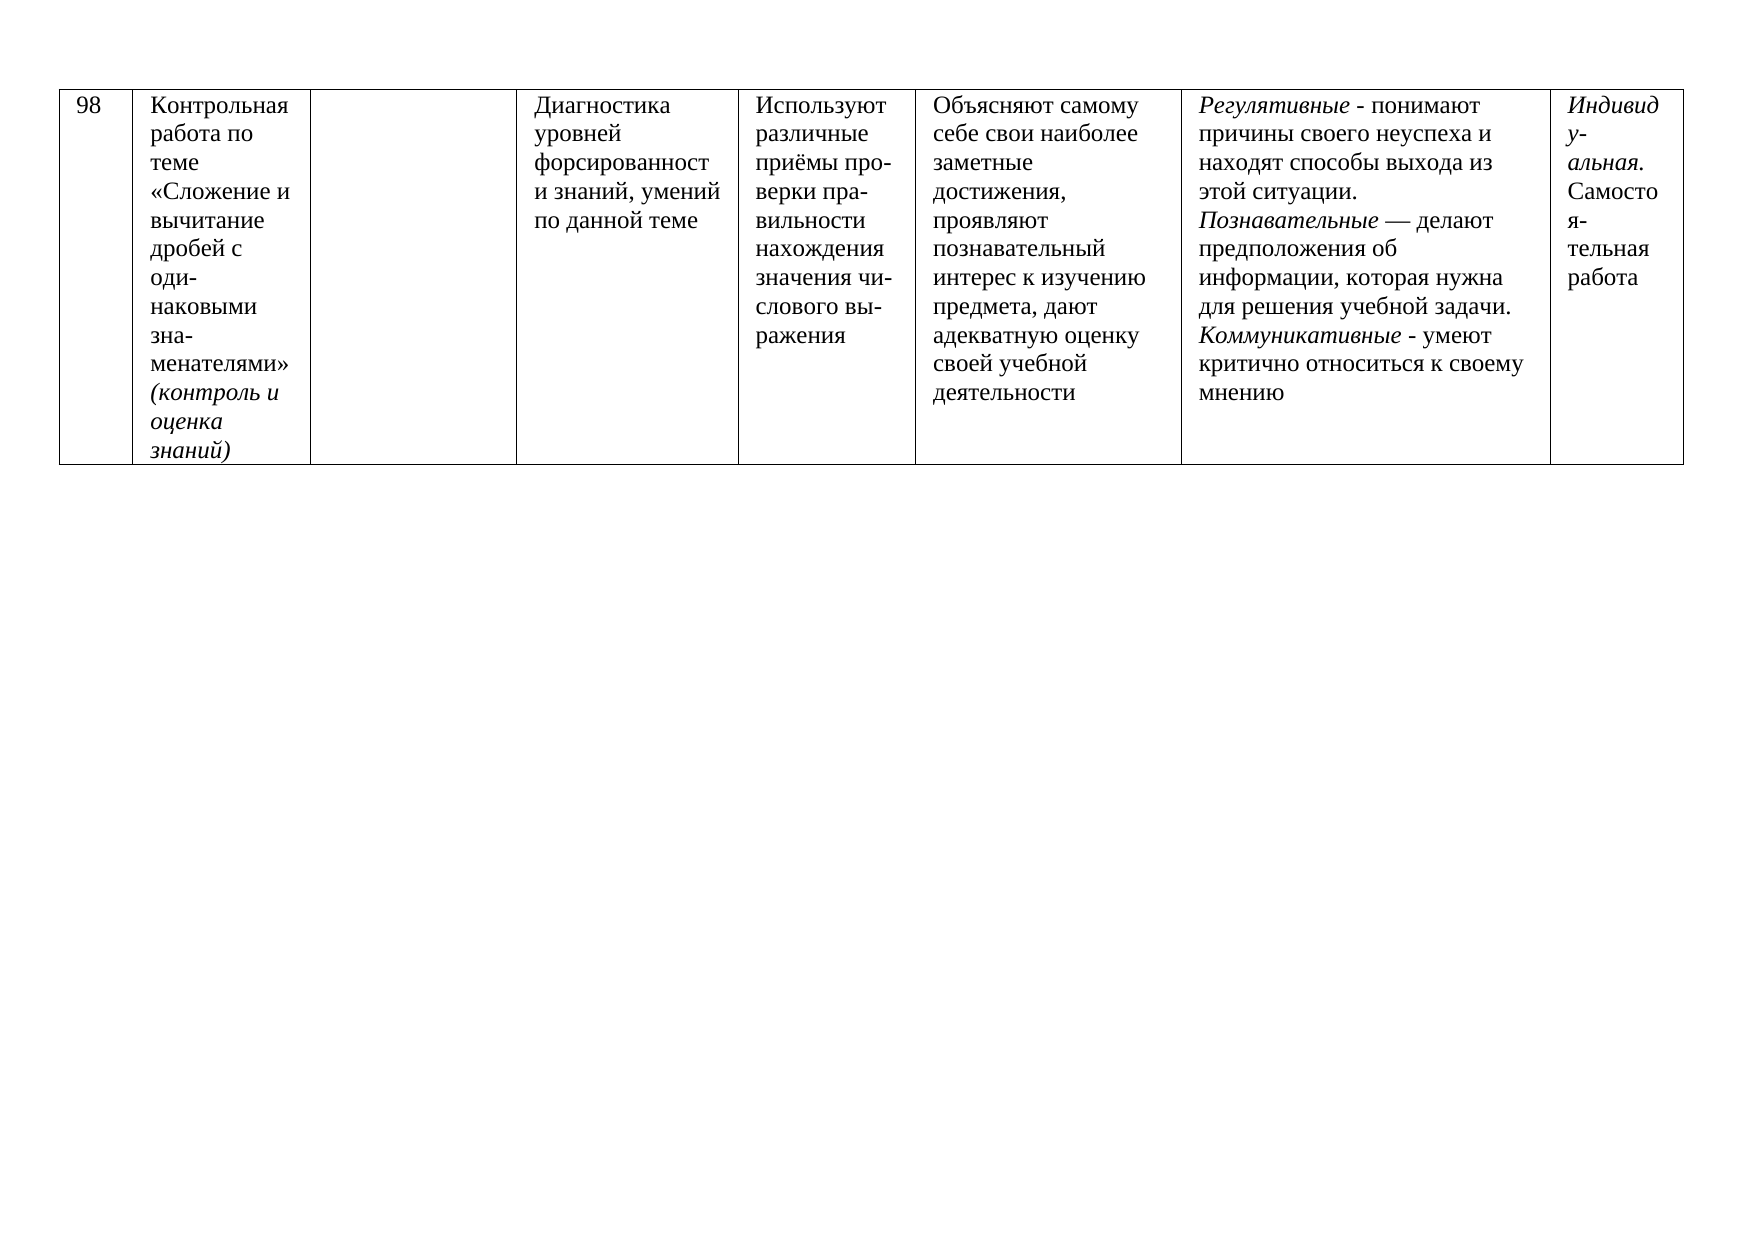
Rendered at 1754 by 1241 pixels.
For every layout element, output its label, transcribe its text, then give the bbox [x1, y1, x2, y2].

table_cell Используют различные приёмы проверки правильности нахождения значения числового выражения [739, 90, 915, 463]
table_cell Регулятивные - понимают причины своего неуспеха и находят способы выхода из этой ситуации. Познавательные — делают предположения об информации, которая нужна для решения учебной задачи. Коммуникативные - умеют критично относиться к своему мнению [1182, 90, 1550, 463]
table_cell Контрольная работа по теме «Сложение и вычитание дробей с одинаковыми знаменателями» (контроль и оценка знаний) [133, 90, 310, 463]
table_cell Диагностика уровней форсированности знаний, умений по данной теме [517, 90, 738, 463]
table_cell [311, 90, 516, 463]
table_cell Объясняют самому себе свои наиболее заметные достижения, проявляют познавательный интерес к изучению предмета, дают адекватную оценку своей учебной деятельности [916, 90, 1181, 463]
table_cell 98 [60, 90, 132, 463]
table_cell Индивиду- альная. Самостоя- тельная работа [1551, 90, 1683, 463]
